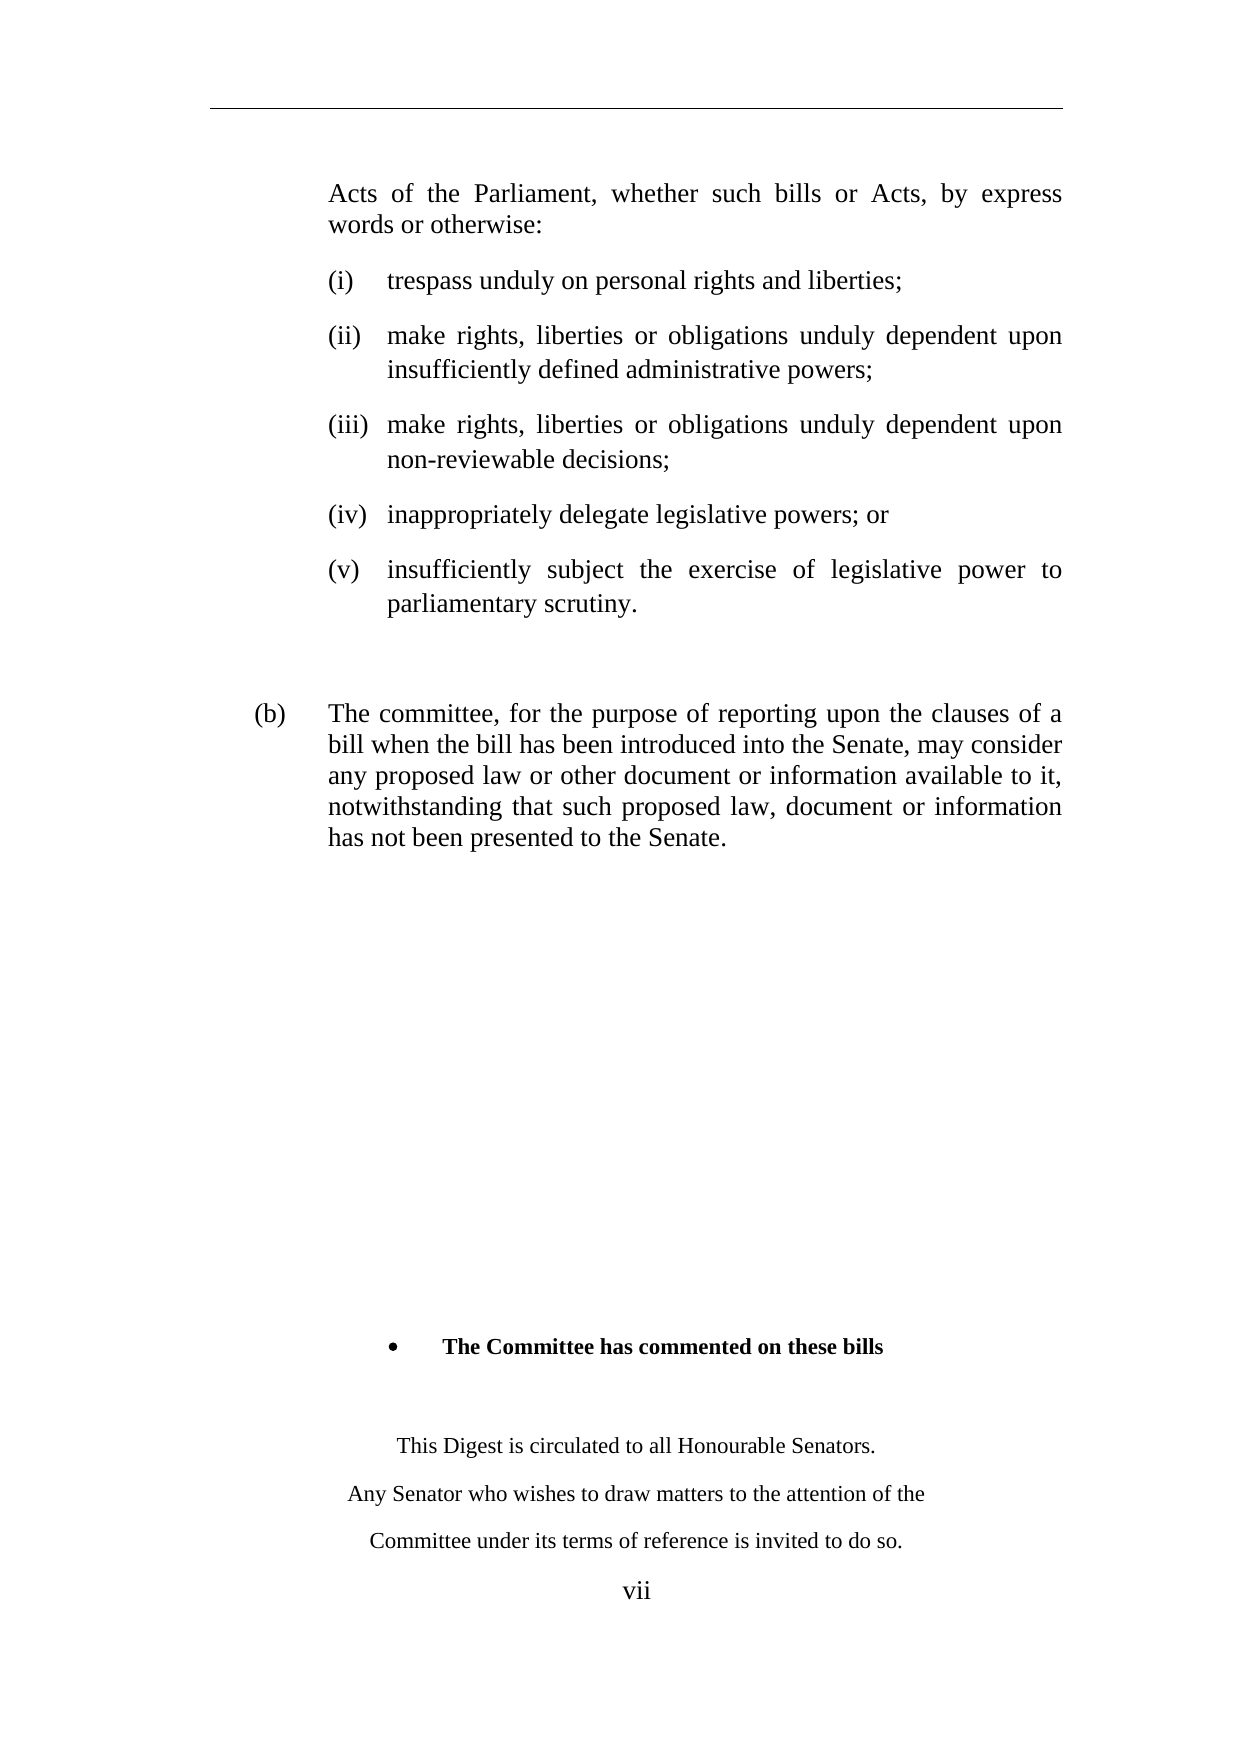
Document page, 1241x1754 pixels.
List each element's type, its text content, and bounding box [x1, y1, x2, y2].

text (i) trespass unduly on personal rights and liberties; [328, 264, 1063, 296]
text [210, 177, 1063, 239]
text (v) insufficiently subject the exercise of legislative power to parliamentary scrutiny. [328, 553, 1063, 618]
text (iii) make rights, liberties or obligations unduly dependent upon non-reviewable decisions; [328, 409, 1063, 474]
text (iv) inappropriately delegate legislative powers; or [328, 498, 1063, 529]
text (b) The committee, for the purpose of reporting upon the clauses of a bill when the bill has been introduced into the Senate, may consider any proposed law or other document or information available to it, notwithstanding that such proposed law, document or information has not been presented to the Senate. [210, 697, 1063, 853]
text (ii) make rights, liberties or obligations unduly dependent upon insufficiently defined administrative powers; [328, 319, 1063, 385]
